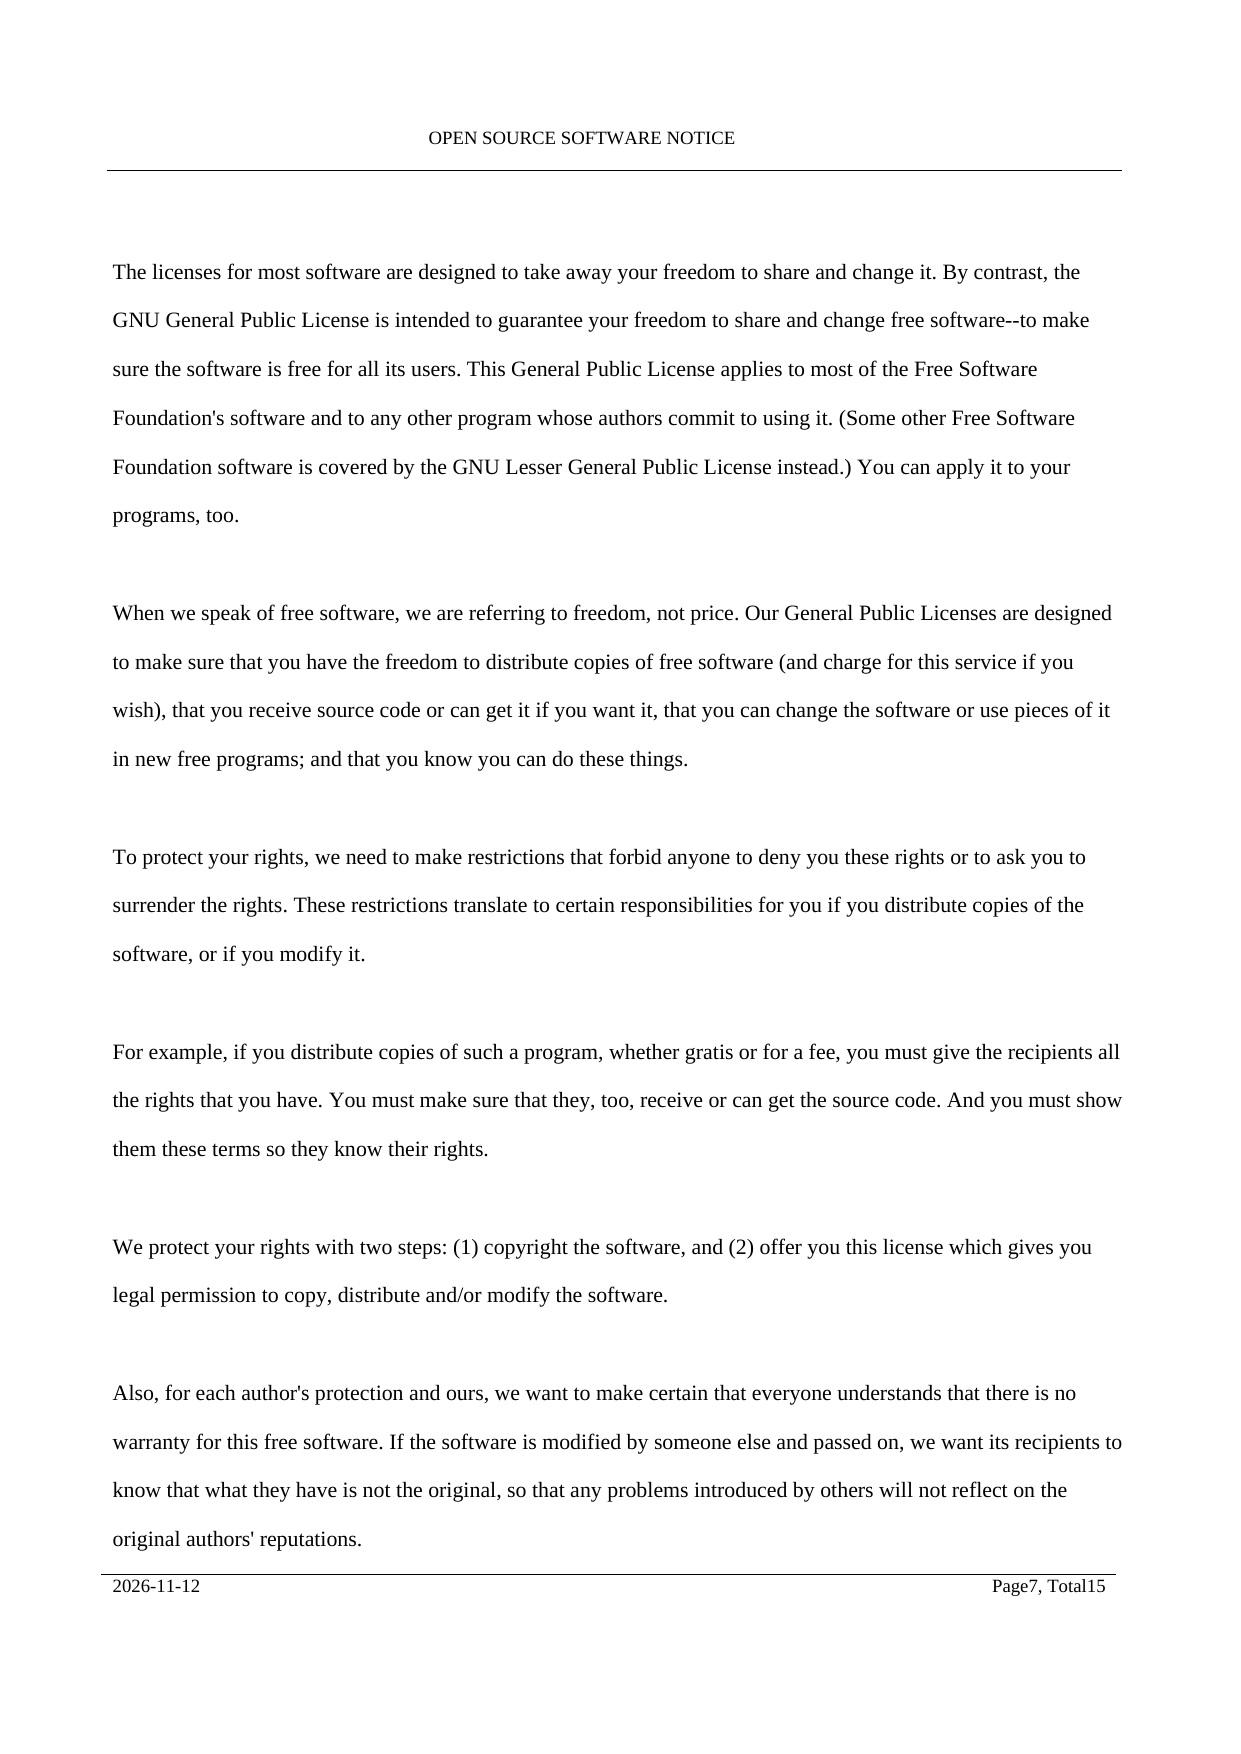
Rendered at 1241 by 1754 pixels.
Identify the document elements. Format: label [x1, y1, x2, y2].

text [112, 206, 1128, 1555]
